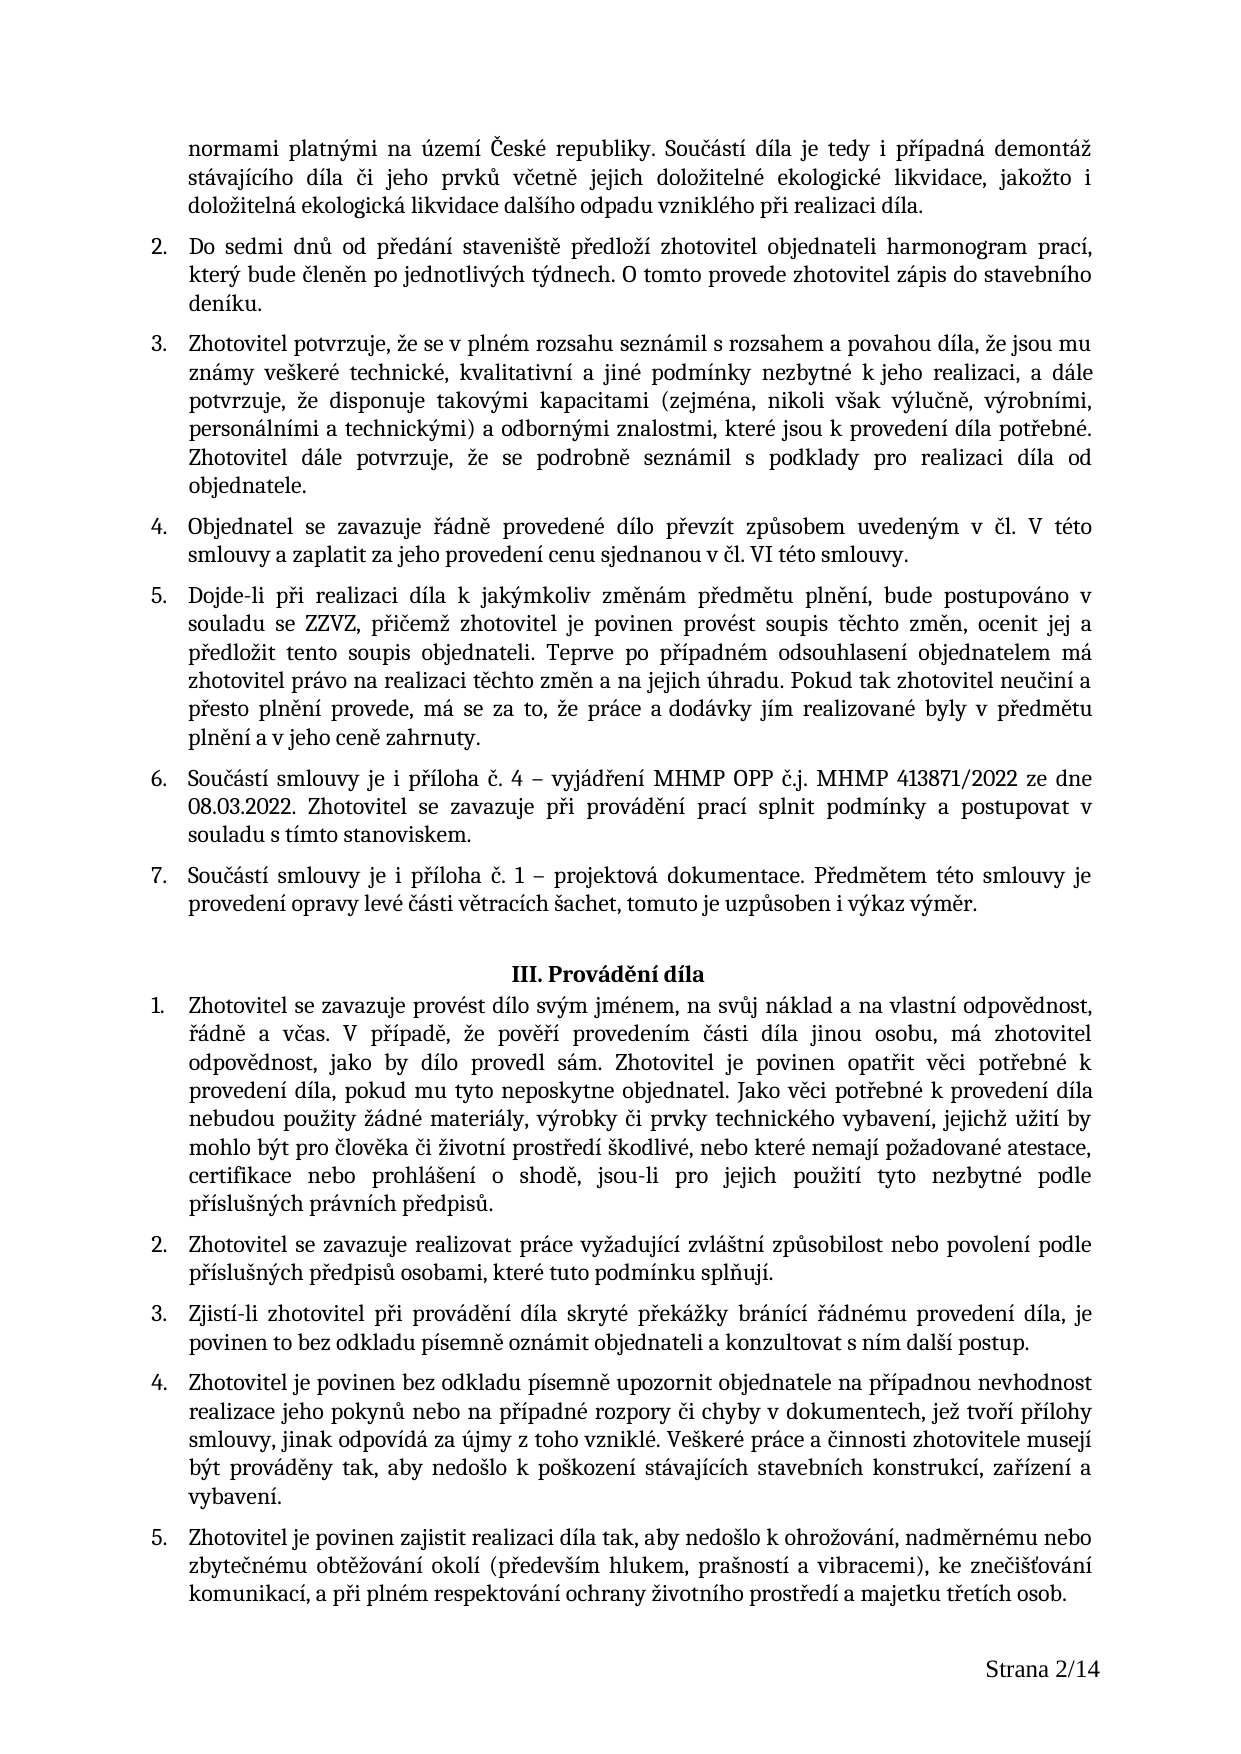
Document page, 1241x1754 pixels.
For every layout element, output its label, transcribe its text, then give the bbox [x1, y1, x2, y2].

list Součástí smlouvy je i příloha č. 1 – projektová dokumentace. Předmětem této smlouvy je provedení opravy levé části větracích šachet, tomuto je uzpůsoben i výkaz výměr. [151, 862, 1093, 918]
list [151, 135, 1093, 219]
subtitle III. Provádění díla [113, 961, 1103, 989]
list Zhotovitel je povinen bez odkladu písemně upozornit objednatele na případnou nevhodnost realizace jeho pokynů nebo na případné rozpory či chyby v dokumentech, jež tvoří přílohy smlouvy, jinak odpovídá za újmy z toho vzniklé. Veškeré práce a činnosti zhotovitele musejí být prováděny tak, aby nedošlo k poškození stávajících stavebních konstrukcí, zařízení a vybavení. [151, 1369, 1093, 1510]
list Zhotovitel se zavazuje realizovat práce vyžadující zvláštní způsobilost nebo povolení podle příslušných předpisů osobami, které tuto podmínku splňují. [151, 1231, 1093, 1287]
list Do sedmi dnů od předání staveniště předloží zhotovitel objednateli harmonogram prací, který bude členěn po jednotlivých týdnech. O tomto provede zhotovitel zápis do stavebního deníku. [151, 233, 1093, 317]
list Zhotovitel se zavazuje provést dílo svým jménem, na svůj náklad a na vlastní odpovědnost, řádně a včas. V případě, že pověří provedením části díla jinou osobu, má zhotovitel odpovědnost, jako by dílo provedl sám. Zhotovitel je povinen opatřit věci potřebné k provedení díla, pokud mu tyto neposkytne objednatel. Jako věci potřebné k provedení díla nebudou použity žádné materiály, výrobky či prvky technického vybavení, jejichž užití by mohlo být pro člověka či životní prostředí škodlivé, nebo které nemají požadované atestace, certifikace nebo prohlášení o shodě, jsou-li pro jejich použití tyto nezbytné podle příslušných právních předpisů. [151, 992, 1093, 1218]
list Dojde-li při realizaci díla k jakýmkoliv změnám předmětu plnění, bude postupováno v souladu se ZZVZ, přičemž zhotovitel je povinen provést soupis těchto změn, ocenit jej a předložit tento soupis objednateli. Teprve po případném odsouhlasení objednatelem má zhotovitel právo na realizaci těchto změn a na jejich úhradu. Pokud tak zhotovitel neučiní a přesto plnění provede, má se za to, že práce a dodávky jím realizované byly v předmětu plnění a v jeho ceně zahrnuty. [151, 582, 1093, 751]
list Zhotovitel je povinen zajistit realizaci díla tak, aby nedošlo k ohrožování, nadměrnému nebo zbytečnému obtěžování okolí (především hlukem, prašností a vibracemi), ke znečišťování komunikací, a při plném respektování ochrany životního prostředí a majetku třetích osob. [151, 1523, 1093, 1608]
list Zjistí-li zhotovitel při provádění díla skryté překážky bránící řádnému provedení díla, je povinen to bez odkladu písemně oznámit objednateli a konzultovat s ním další postup. [151, 1300, 1093, 1356]
list Zhotovitel potvrzuje, že se v plném rozsahu seznámil s rozsahem a povahou díla, že jsou mu známy veškeré technické, kvalitativní a jiné podmínky nezbytné k jeho realizaci, a dále potvrzuje, že disponuje takovými kapacitami (zejména, nikoli však výlučně, výrobními, personálními a technickými) a odbornými znalostmi, které jsou k provedení díla potřebné. Zhotovitel dále potvrzuje, že se podrobně seznámil s podklady pro realizaci díla od objednatele. [151, 330, 1093, 499]
list Objednatel se zavazuje řádně provedené dílo převzít způsobem uvedeným v čl. V této smlouvy a zaplatit za jeho provedení cenu sjednanou v čl. VI této smlouvy. [151, 513, 1093, 569]
list Součástí smlouvy je i příloha č. 4 – vyjádření MHMP OPP č.j. MHMP 413871/2022 ze dne 08.03.2022. Zhotovitel se zavazuje při provádění prací splnit podmínky a postupovat v souladu s tímto stanoviskem. [151, 764, 1093, 849]
